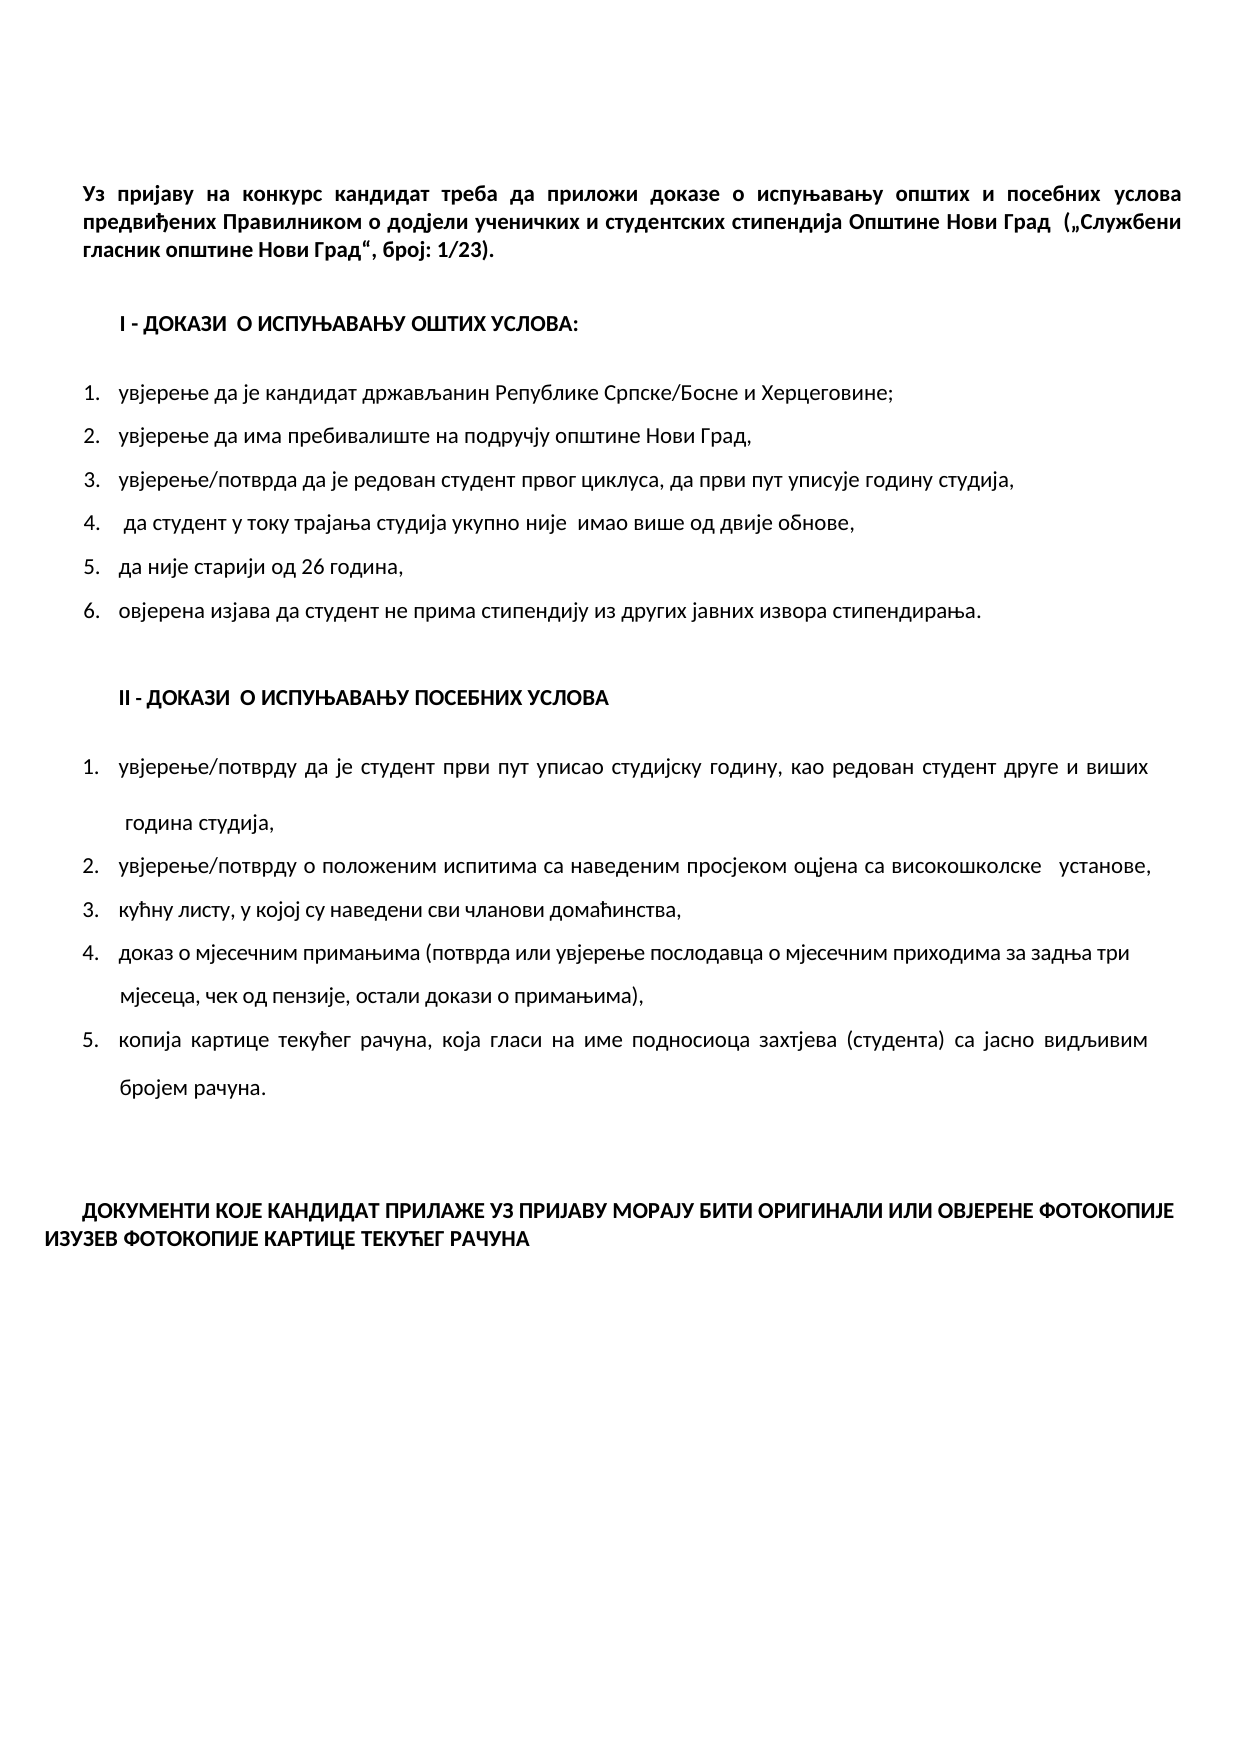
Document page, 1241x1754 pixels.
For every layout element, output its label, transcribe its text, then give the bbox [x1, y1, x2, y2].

list бројем рачуна. [119, 1073, 1152, 1101]
list година студија, [119, 808, 1152, 836]
subtitle ДОКУМЕНТИ КОЈЕ КАНДИДАТ ПРИЛАЖЕ УЗ ПРИЈАВУ МОРАЈУ БИТИ ОРИГИНАЛИ ИЛИ ОВЈЕРЕНЕ ФОТОКОПИЈЕ ИЗУЗЕВ ФОТОКОПИЈЕ КАРТИЦЕ ТЕКУЋЕГ РАЧУНА [44, 1196, 1177, 1252]
subtitle - ДОКАЗИ О ИСПУЊАВАЊУ ПОСЕБНИХ УСЛОВА [118, 683, 1209, 712]
list - ДОКАЗИ О ИСПУЊАВАЊУ ОШТИХ УСЛОВА: [119, 309, 1209, 337]
list увјерење да је кандидат држављанин Републике Српске/Босне и Херцеговине; [83, 378, 1209, 406]
list овјерена изјава да студент не прима стипендију из других јавних извора стипендирања. [83, 596, 1209, 624]
list да није старији од 26 година, [83, 552, 1209, 580]
text Уз пријаву на конкурс кандидат треба да приложи доказе о испуњавању општих и посебних услова предвиђених Правилником о додјели ученичких и студентских стипендија Општине Нови Град („Службени гласник општине Нови Град“, број: 1/23). [83, 179, 1182, 263]
list мјесеца, чек од пензије, остали докази о примањима), [119, 982, 1152, 1009]
list кућну листу, у којој су наведени сви чланови домаћинства, [82, 895, 1152, 923]
list увјерење да има пребивалиште на подручју општине Нови Град, [83, 422, 1209, 450]
list увјерење/потврду о положеним испитима са наведеним просјеком оцјена са високошколске установе, [82, 852, 1152, 879]
list копија картице текућег рачуна, која гласи на име подносиоца захтјева (студента) са јасно видљивим [82, 1025, 1152, 1053]
list доказ о мјесечним примањима (потврда или увјерење послодавца о мјесечним приходима за задња три [82, 939, 1152, 966]
list увјерење/потврда да је редован студент првог циклуса, да први пут уписује годину студија, [83, 466, 1196, 493]
list увјерење/потврду да је студент први пут уписао студијску годину, као редован студент друге и виших [82, 753, 1152, 780]
list да студент у току трајања студија укупно није имао више од двије обнове, [83, 509, 1196, 536]
